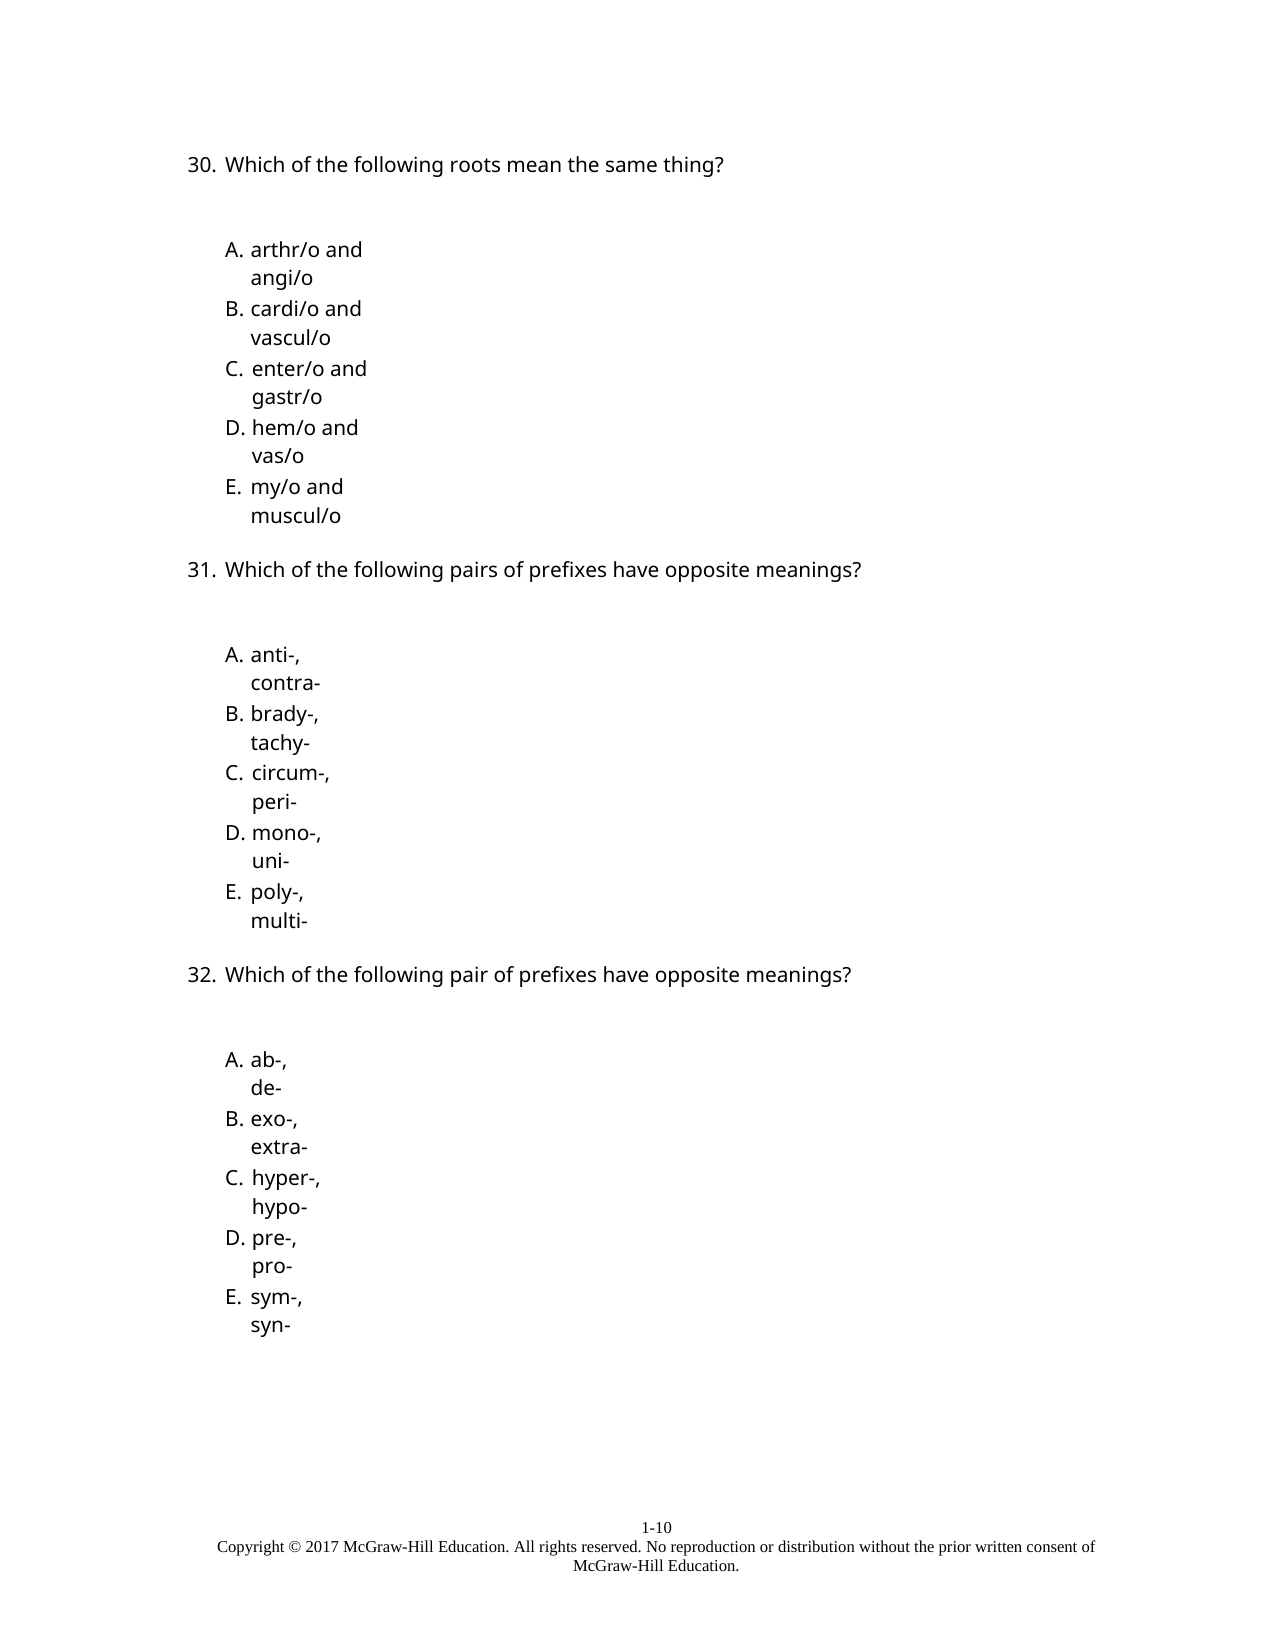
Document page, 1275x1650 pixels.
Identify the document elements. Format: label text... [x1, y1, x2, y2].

table_header Which of the following pairs of prefixes have opposite meanings? [225, 555, 1125, 934]
table_header 30. [188, 150, 225, 529]
table_header Which of the following pair of prefixes have opposite meanings? [225, 960, 1125, 1339]
table_header Which of the following roots mean the same thing? [225, 150, 1125, 529]
table_header 31. [188, 555, 225, 934]
table_header 32. [188, 960, 225, 1339]
